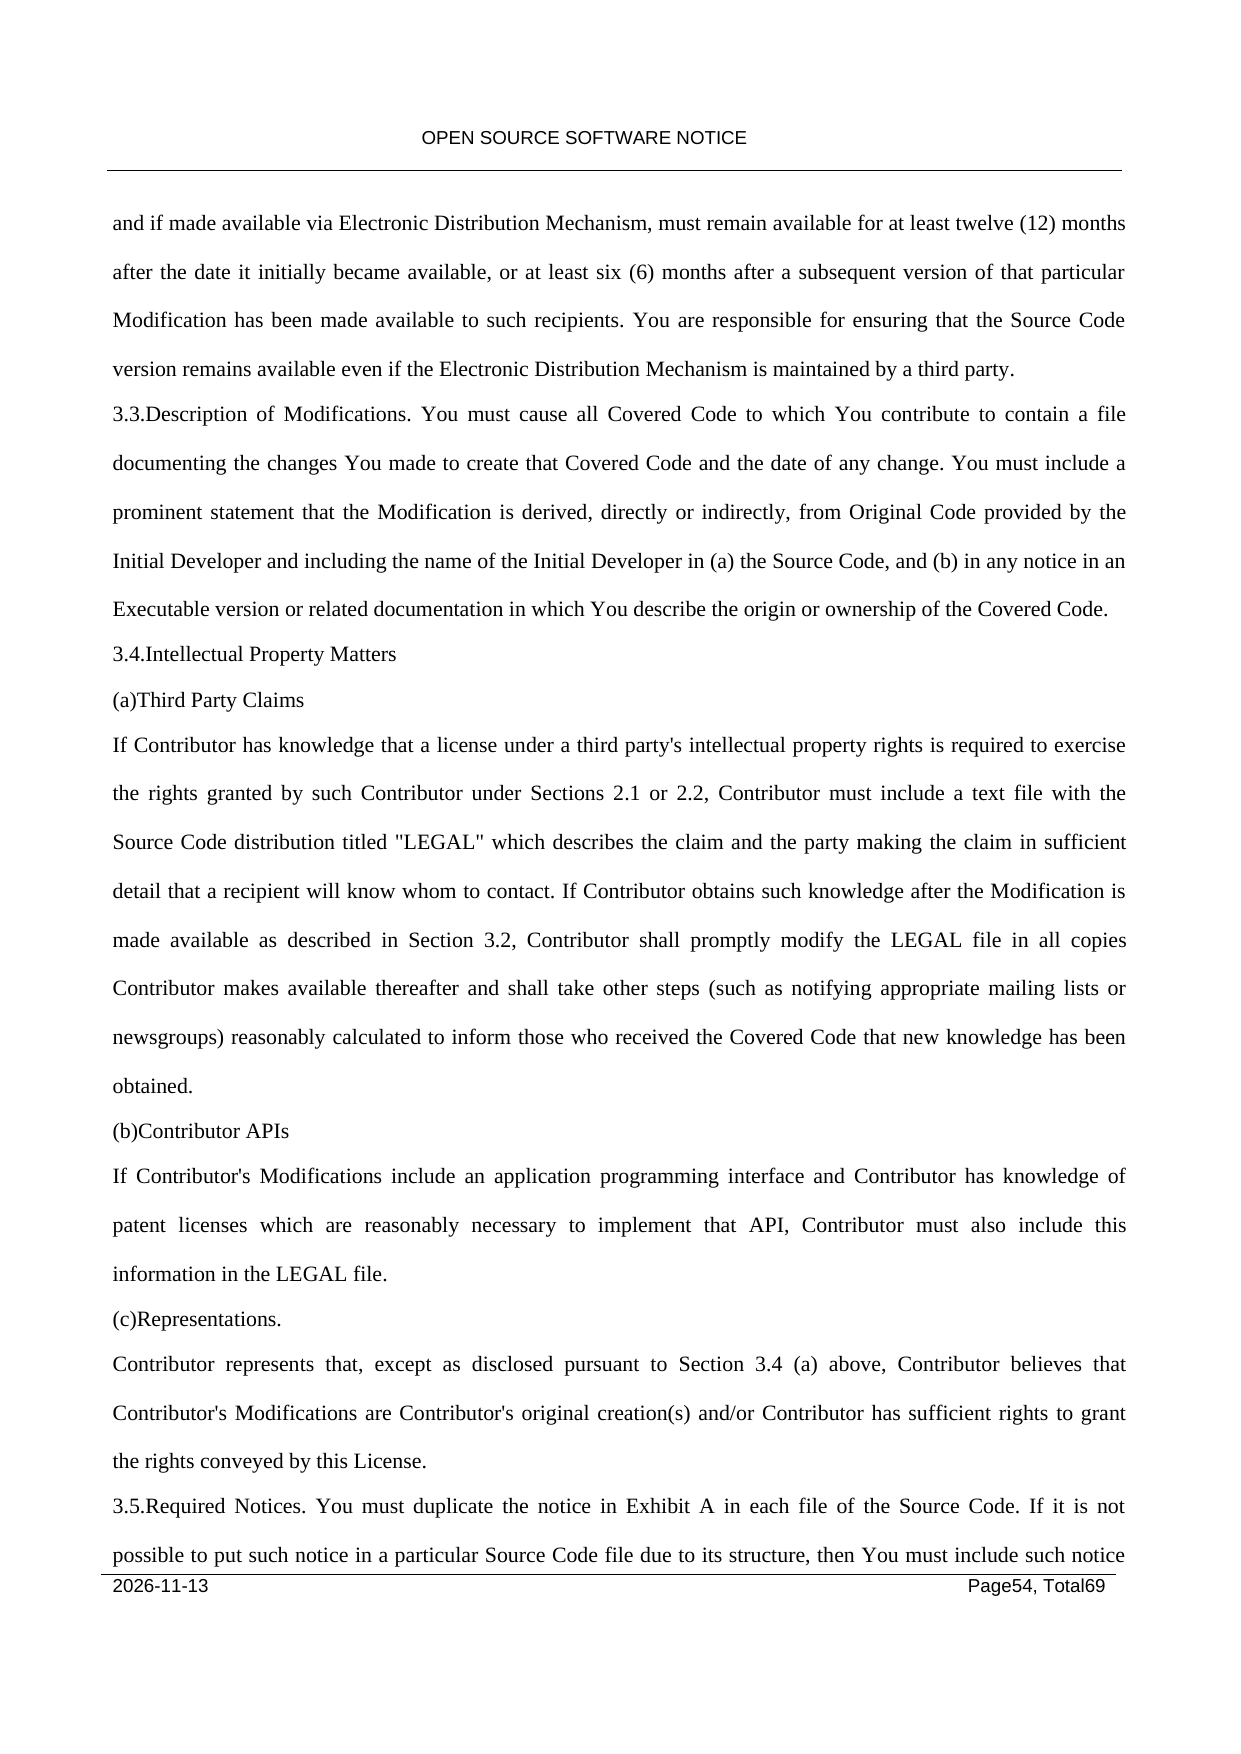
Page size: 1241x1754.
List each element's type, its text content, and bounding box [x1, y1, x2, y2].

text (c)Representations. [112, 1302, 1128, 1334]
text 3.4.Intellectual Property Matters [112, 638, 1128, 670]
text Contributor represents that, except as disclosed pursuant to Section 3.4 (a) above, Contributor believes that Contributor's Modifications are Contributor's original creation(s) and/or Contributor has sufficient rights to grant the rights conveyed by this License. [112, 1347, 1128, 1477]
text 3.3.Description of Modifications. You must cause all Covered Code to which You contribute to contain a file documenting the changes You made to create that Covered Code and the date of any change. You must include a prominent statement that the Modification is derived, directly or indirectly, from Original Code provided by the Initial Developer and including the name of the Initial Developer in (a) the Source Code, and (b) in any notice in an Executable version or related documentation in which You describe the origin or ownership of the Covered Code. [112, 398, 1128, 625]
text If Contributor has knowledge that a license under a third party's intellectual property rights is required to exercise the rights granted by such Contributor under Sections 2.1 or 2.2, Contributor must include a text file with the Source Code distribution titled "LEGAL" which describes the claim and the party making the claim in sufficient detail that a recipient will know whom to contact. If Contributor obtains such knowledge after the Modification is made available as described in Section 3.2, Contributor shall promptly modify the LEGAL file in all copies Contributor makes available thereafter and shall take other steps (such as notifying appropriate mailing lists or newsgroups) reasonably calculated to inform those who received the Covered Code that new knowledge has been obtained. [112, 728, 1128, 1102]
text (b)Contributor APIs [112, 1114, 1128, 1147]
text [112, 1490, 1128, 1571]
text If Contributor's Modifications include an application programming interface and Contributor has knowledge of patent licenses which are reasonably necessary to implement that API, Contributor must also include this information in the LEGAL file. [112, 1159, 1128, 1289]
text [112, 206, 1128, 385]
text (a)Third Party Claims [112, 683, 1128, 715]
